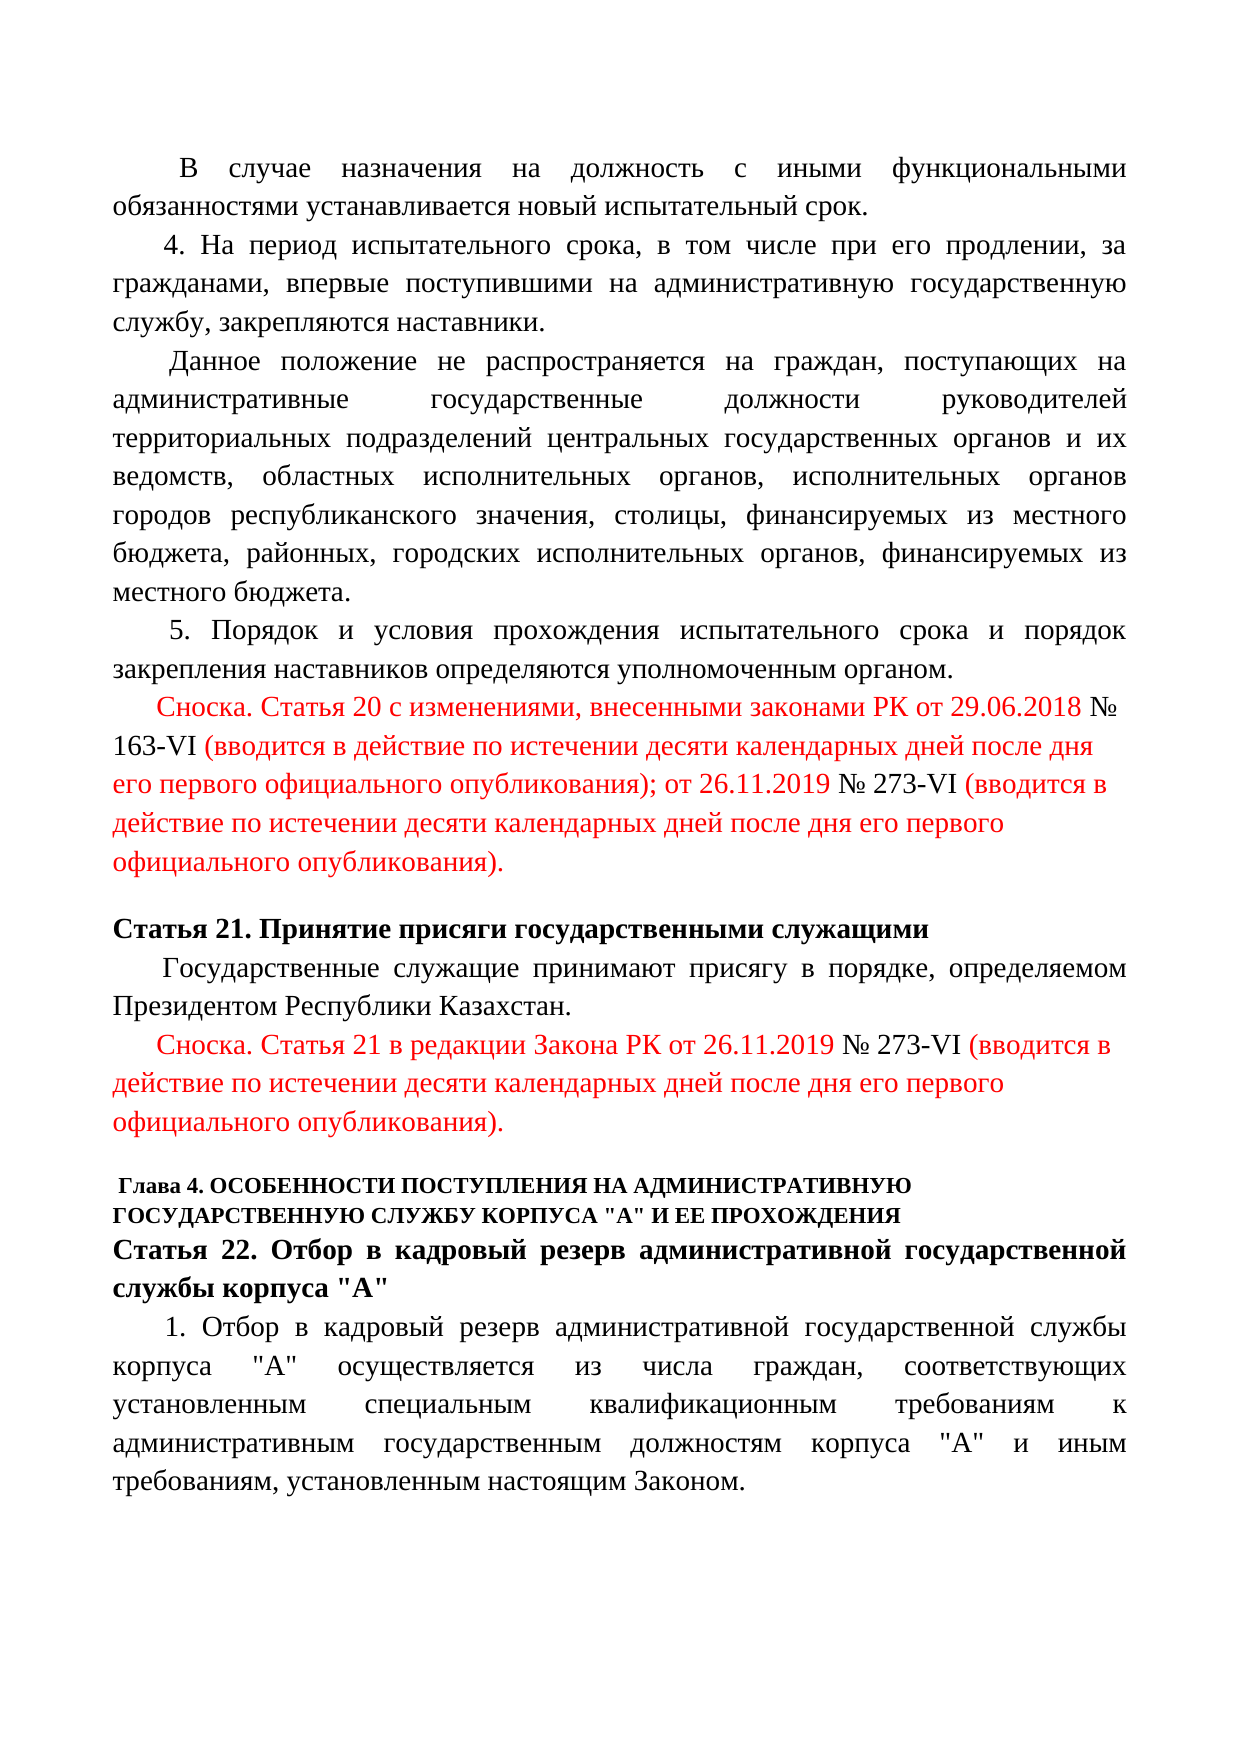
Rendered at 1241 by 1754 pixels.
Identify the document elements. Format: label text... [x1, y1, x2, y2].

text Сноска. Статья 20 с изменениями, внесенными законами РК от 29.06.2018 № 163-VI (вводится в действие по истечении десяти календарных дней после дня его первого официального опубликования); от 26.11.2019 № 273-VI (вводится в действие по истечении десяти календарных дней после дня его первого официального опубликования). [112, 689, 1128, 907]
text Статья 21. Принятие присяги государственными служащими [112, 911, 1128, 945]
text В случае назначения на должность с иными функциональными обязанностями устанавливается новый испытательный срок. [112, 150, 1128, 222]
text 4. На период испытательного срока, в том числе при его продлении, за гражданами, впервые поступившими на административную государственную службу, закрепляются наставники. [112, 227, 1128, 338]
text Данное положение не распространяется на граждан, поступающих на административные государственные должности руководителей территориальных подразделений центральных государственных органов и их ведомств, областных исполнительных органов, исполнительных органов городов республиканского значения, столицы, финансируемых из местного бюджета, районных, городских исполнительных органов, финансируемых из местного бюджета. [112, 343, 1128, 607]
text 5. Порядок и условия прохождения испытательного срока и порядок закрепления наставников определяются уполномоченным органом. [112, 612, 1128, 684]
text Статья 22. Отбор в кадровый резерв административной государственной службы корпуса "А" [112, 1232, 1128, 1304]
text Глава 4. ОСОБЕННОСТИ ПОСТУПЛЕНИЯ НА АДМИНИСТРАТИВНУЮ ГОСУДАРСТВЕННУЮ СЛУЖБУ КОРПУСА "А" И ЕЕ ПРОХОЖДЕНИЯ [112, 1172, 1128, 1228]
text 1. Отбор в кадровый резерв административной государственной службы корпуса "А" осуществляется из числа граждан, соответствующих установленным специальным квалификационным требованиям к административным государственным должностям корпуса "А" и иным требованиям, установленным настоящим Законом. [112, 1309, 1128, 1497]
text Государственные служащие принимают присягу в порядке, определяемом Президентом Республики Казахстан. [112, 950, 1128, 1022]
text Сноска. Статья 21 в редакции Закона РК от 26.11.2019 № 273-VI (вводится в действие по истечении десяти календарных дней после дня его первого официального опубликования). [112, 1027, 1128, 1168]
